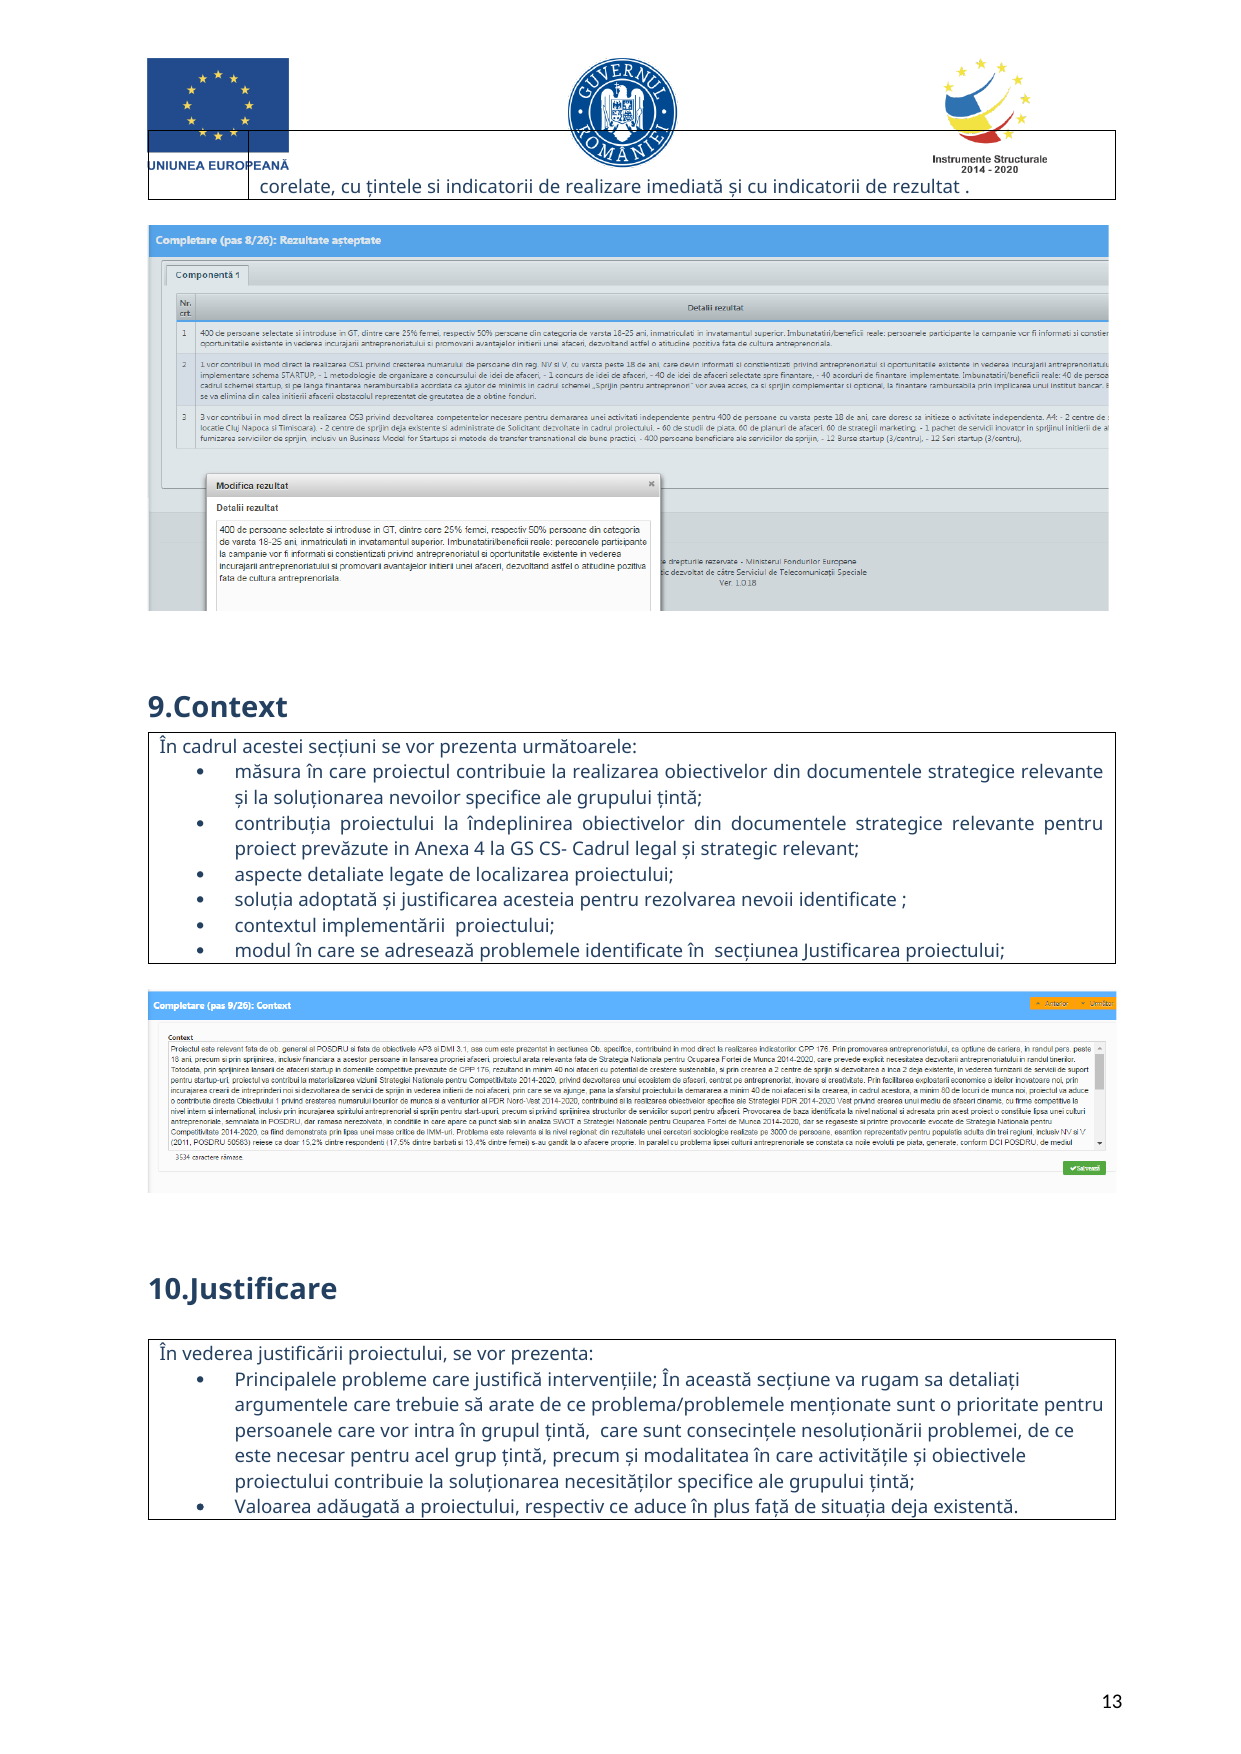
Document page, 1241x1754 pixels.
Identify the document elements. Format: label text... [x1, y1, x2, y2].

picture [147, 58, 289, 130]
table_cell 1 [149, 131, 248, 198]
table_header În cadrul acestei secțiuni se vor prezenta următoarele: măsura în care proiectul contribuie la realizarea obiectivelor din documentele strategice relevante şi la soluționarea nevoilor specifice ale grupului țintă; contribuţia proiectului la îndeplinirea obiectivelor din documentele strategice relevante pentru proiect prevăzute in Anexa 4 la GS CS- Cadrul legal și strategic relevant; aspecte detaliate legate de localizarea proiectului; soluția adoptată şi justificarea acesteia pentru rezolvarea nevoii identificate ; contextul implementării proiectului; modul în care se adresează problemele identificate în secțiunea Justificarea proiectului; [149, 733, 1115, 963]
subtitle 10.Justificare [148, 1268, 1122, 1308]
picture [566, 56, 678, 130]
picture [933, 58, 1047, 130]
subtitle 9.Context [148, 687, 1122, 726]
picture [147, 989, 1117, 1193]
table_header În vederea justificării proiectului, se vor prezenta: Principalele probleme care justifică intervențiile; În această secțiune va rugam sa detaliați argumentele care trebuie să arate de ce problema/problemele menționate sunt o prioritate pentru persoanele care vor intra în grupul țintă, care sunt consecințele nesoluționării problemei, de ce este necesar pentru acel grup ţintă, precum şi modalitatea în care activităţile şi obiectivele proiectului contribuie la soluţionarea necesităților specifice ale grupului ţintă; Valoarea adăugată a proiectului, respectiv ce aduce în plus faţă de situația deja existentă. [149, 1340, 1115, 1519]
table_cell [249, 131, 1115, 198]
picture [147, 225, 1109, 611]
